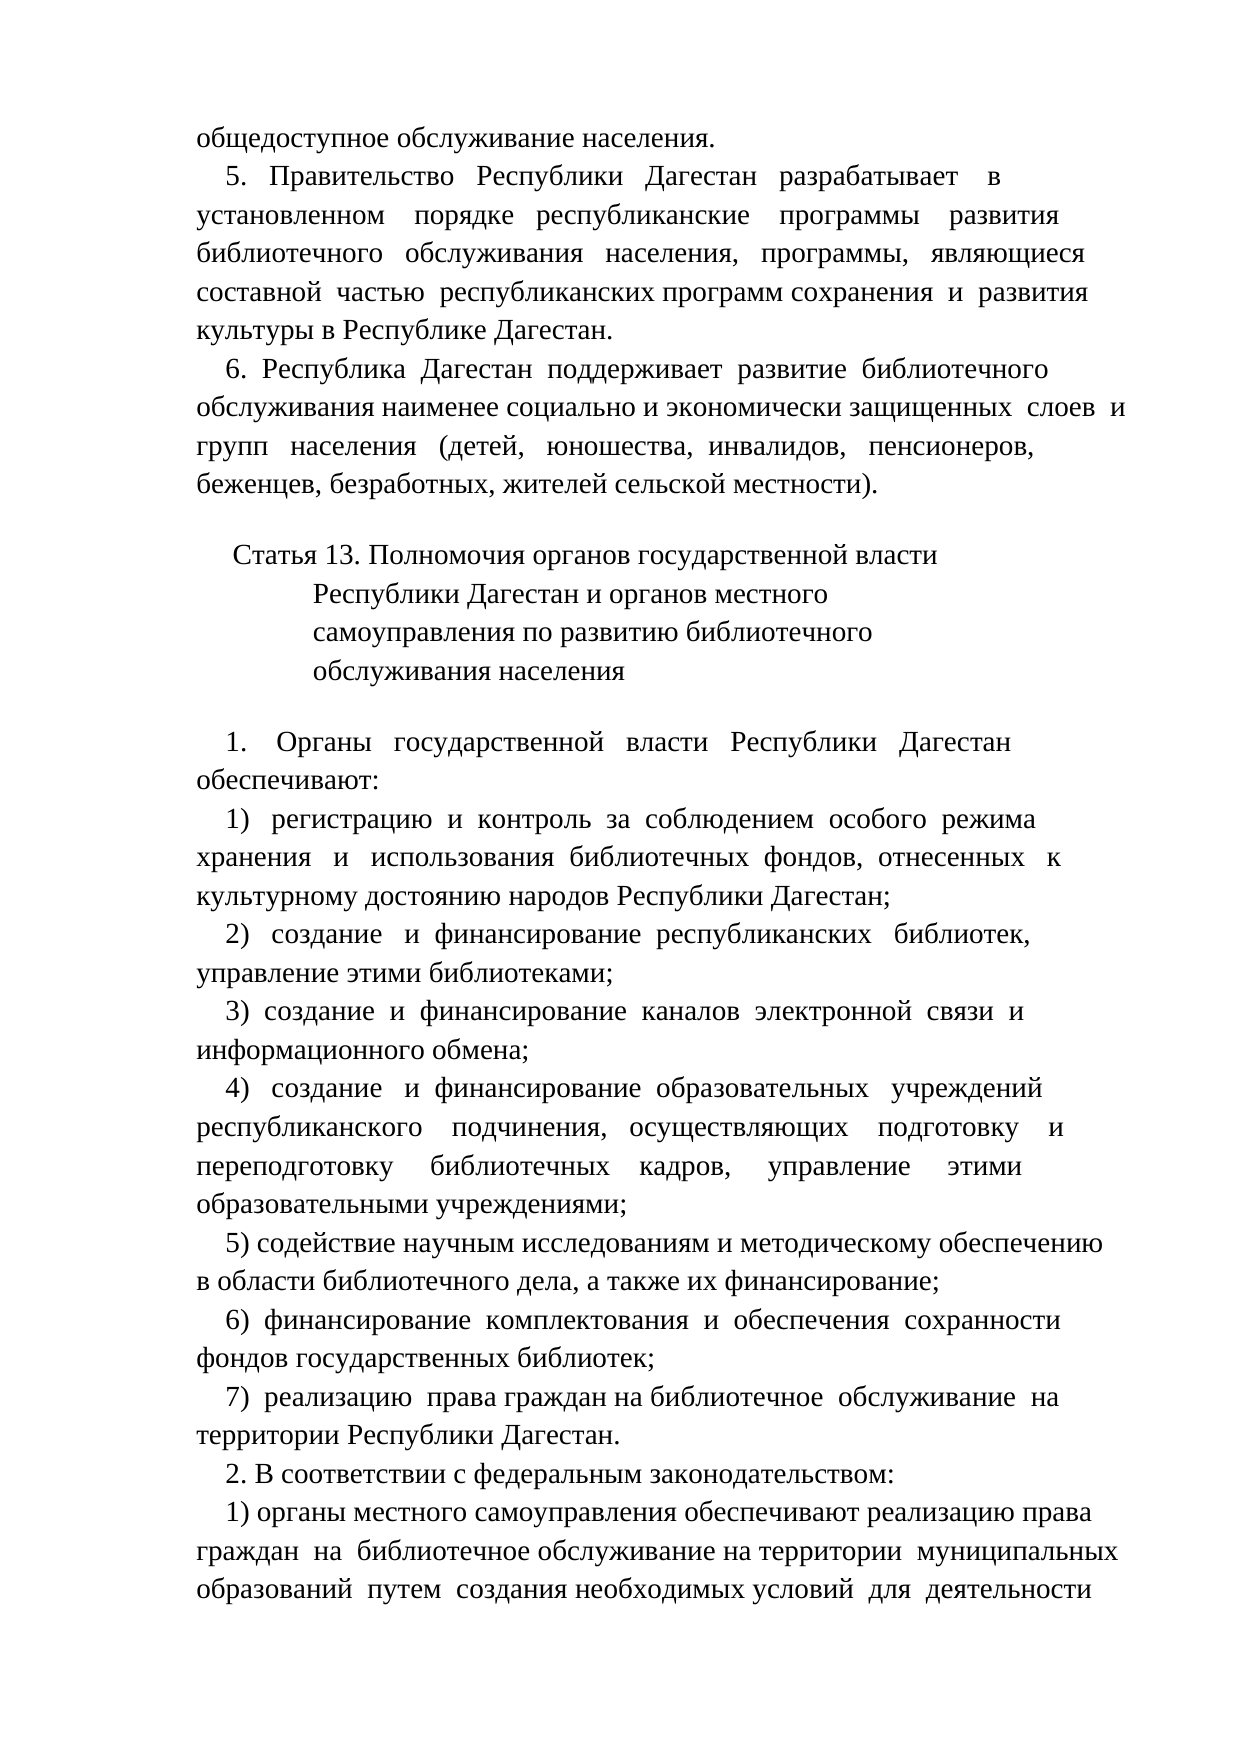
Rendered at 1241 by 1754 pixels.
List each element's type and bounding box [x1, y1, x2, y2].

table_header [173, 118, 1156, 1611]
